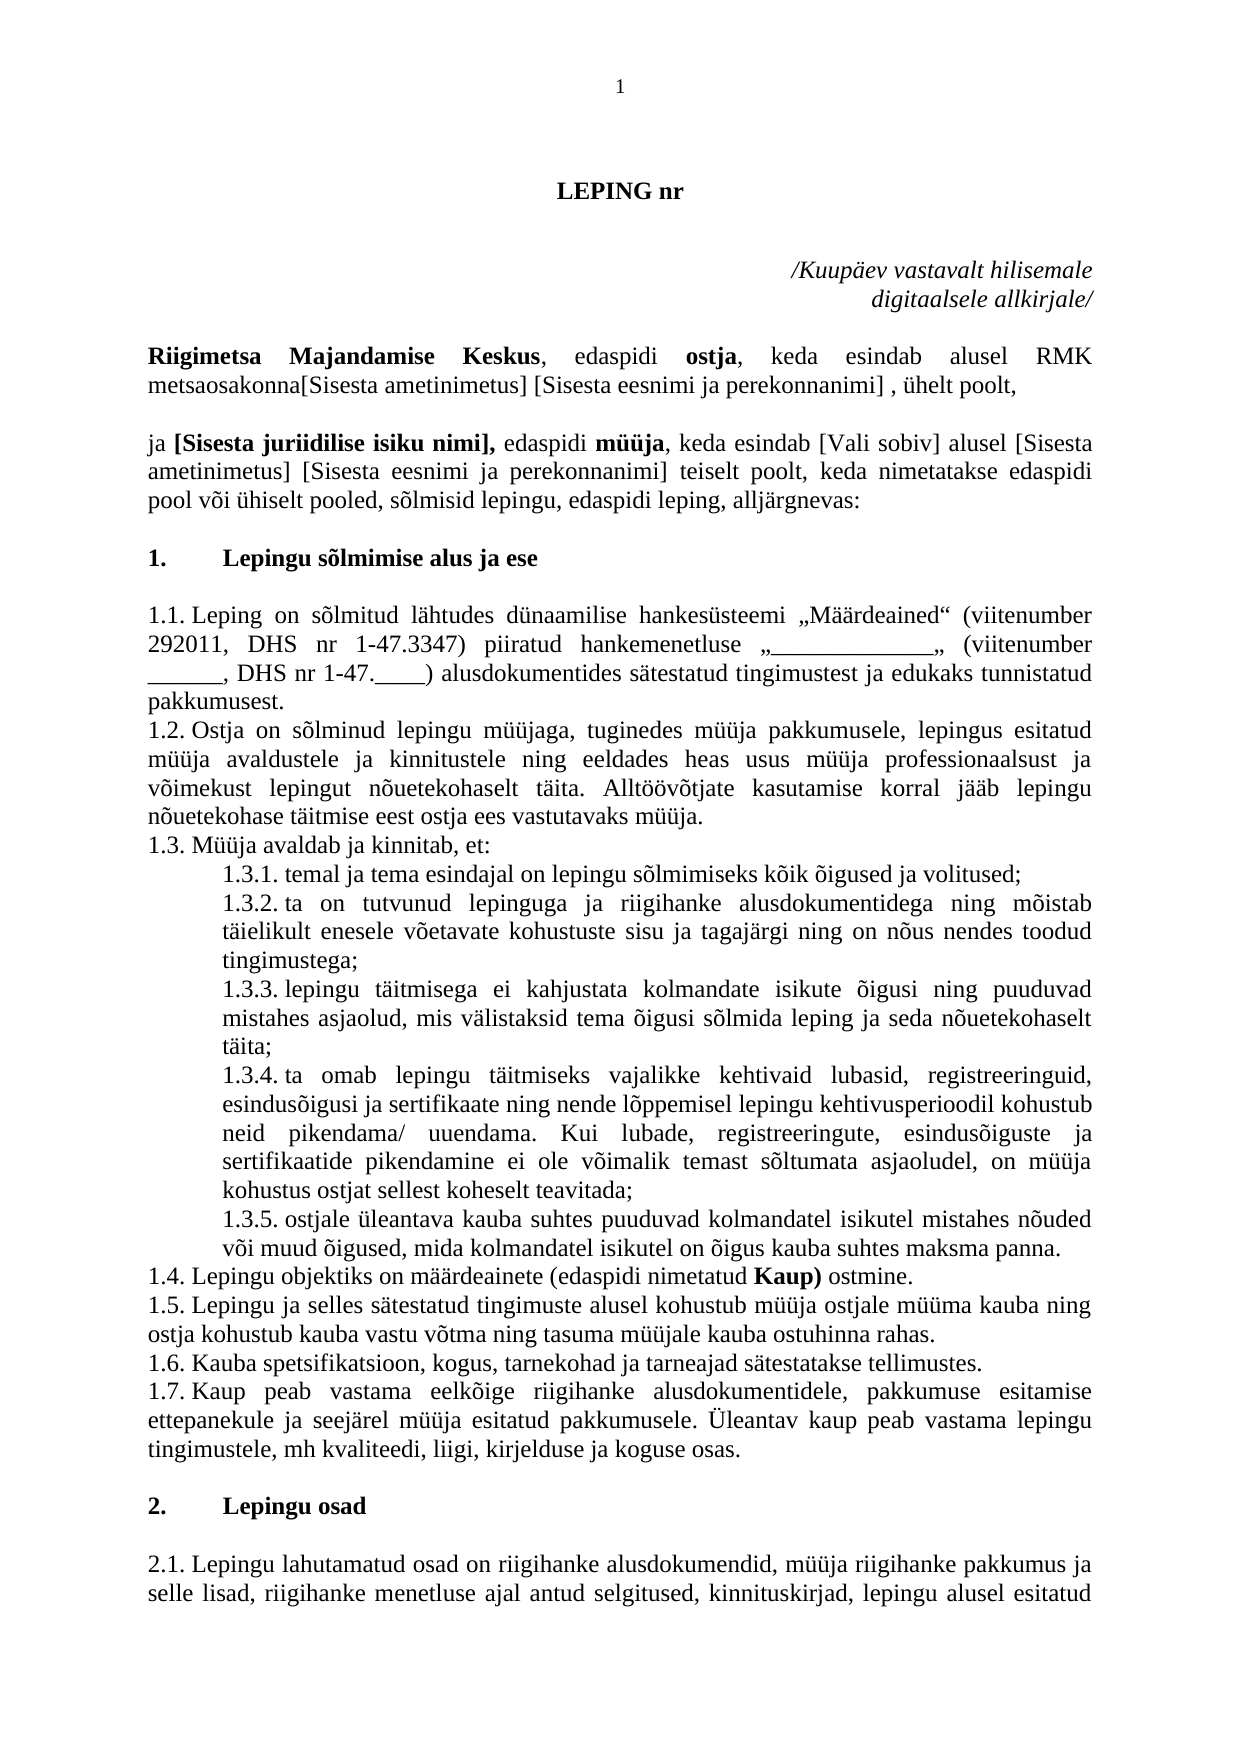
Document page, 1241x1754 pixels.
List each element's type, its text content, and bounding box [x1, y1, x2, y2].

list Lepingu objektiks on määrdeainete (edaspidi nimetatud Kaup) ostmine. [148, 1261, 1093, 1290]
list Leping on sõlmitud lähtudes dünaamilise hankesüsteemi „Määrdeained“ (viitenumber 292011, DHS nr 1-47.3347) piiratud hankemenetluse „_____________„ (viitenumber ______, DHS nr 1-47.____) alusdokumentides sätestatud tingimustest ja edukaks tunnistatud pakkumusest. [148, 600, 1093, 715]
list ostjale üleantava kauba suhtes puuduvad kolmandatel isikutel mistahes nõuded või muud õigused, mida kolmandatel isikutel on õigus kauba suhtes maksma panna. [222, 1204, 1093, 1261]
list Lepingu sõlmimise alus ja ese [148, 543, 1093, 571]
list Lepingu osad [148, 1491, 1093, 1520]
list ta on tutvunud lepinguga ja riigihanke alusdokumentidega ning mõistab täielikult enesele võetavate kohustuste sisu ja tagajärgi ning on nõus nendes toodud tingimustega; [222, 888, 1093, 974]
text /Kuupäev vastavalt hilisemale [148, 255, 1093, 284]
title LEPING nr [148, 176, 1093, 205]
list Lepingu ja selles sätestatud tingimuste alusel kohustub müüja ostjale müüma kauba ning ostja kohustub kauba vastu võtma ning tasuma müüjale kauba ostuhinna rahas. [148, 1290, 1093, 1348]
list Ostja on sõlminud lepingu müüjaga, tuginedes müüja pakkumusele, lepingus esitatud müüja avaldustele ja kinnitustele ning eeldades heas usus müüja professionaalsust ja võimekust lepingut nõuetekohaselt täita. Alltöövõtjate kasutamise korral jääb lepingu nõuetekohase täitmise eest ostja ees vastutavaks müüja. [148, 715, 1093, 830]
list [148, 1549, 1093, 1606]
list Kauba spetsifikatsioon, kogus, tarnekohad ja tarneajad sätestatakse tellimustes. [148, 1348, 1093, 1376]
text Riigimetsa Majandamise Keskus, edaspidi ostja, keda esindab alusel RMK metsaosakonna , ühelt poolt, [148, 341, 1093, 399]
list Müüja avaldab ja kinnitab, et: [148, 830, 1093, 859]
list temal ja tema esindajal on lepingu sõlmimiseks kõik õigused ja volitused; [222, 859, 1093, 888]
text ja edaspidi müüja, keda esindab [Vali sobiv] alusel teiselt poolt, keda nimetatakse edaspidi pool või ühiselt pooled, sõlmisid lepingu, edaspidi leping, alljärgnevas: [148, 428, 1093, 514]
text digitaalsele allkirjale/ [148, 284, 1093, 313]
list ta omab lepingu täitmiseks vajalikke kehtivaid lubasid, registreeringuid, esindusõigusi ja sertifikaate ning nende lõppemisel lepingu kehtivusperioodil kohustub neid pikendama/ uuendama. Kui lubade, registreeringute, esindusõiguste ja sertifikaatide pikendamine ei ole võimalik temast sõltumata asjaoludel, on müüja kohustus ostjat sellest koheselt teavitada; [222, 1060, 1093, 1204]
list Kaup peab vastama eelkõige riigihanke alusdokumentidele, pakkumuse esitamise ettepanekule ja seejärel müüja esitatud pakkumusele. Üleantav kaup peab vastama lepingu tingimustele, mh kvaliteedi, liigi, kirjelduse ja koguse osas. [148, 1376, 1093, 1463]
list lepingu täitmisega ei kahjustata kolmandate isikute õigusi ning puuduvad mistahes asjaolud, mis välistaksid tema õigusi sõlmida leping ja seda nõuetekohaselt täita; [222, 974, 1093, 1060]
